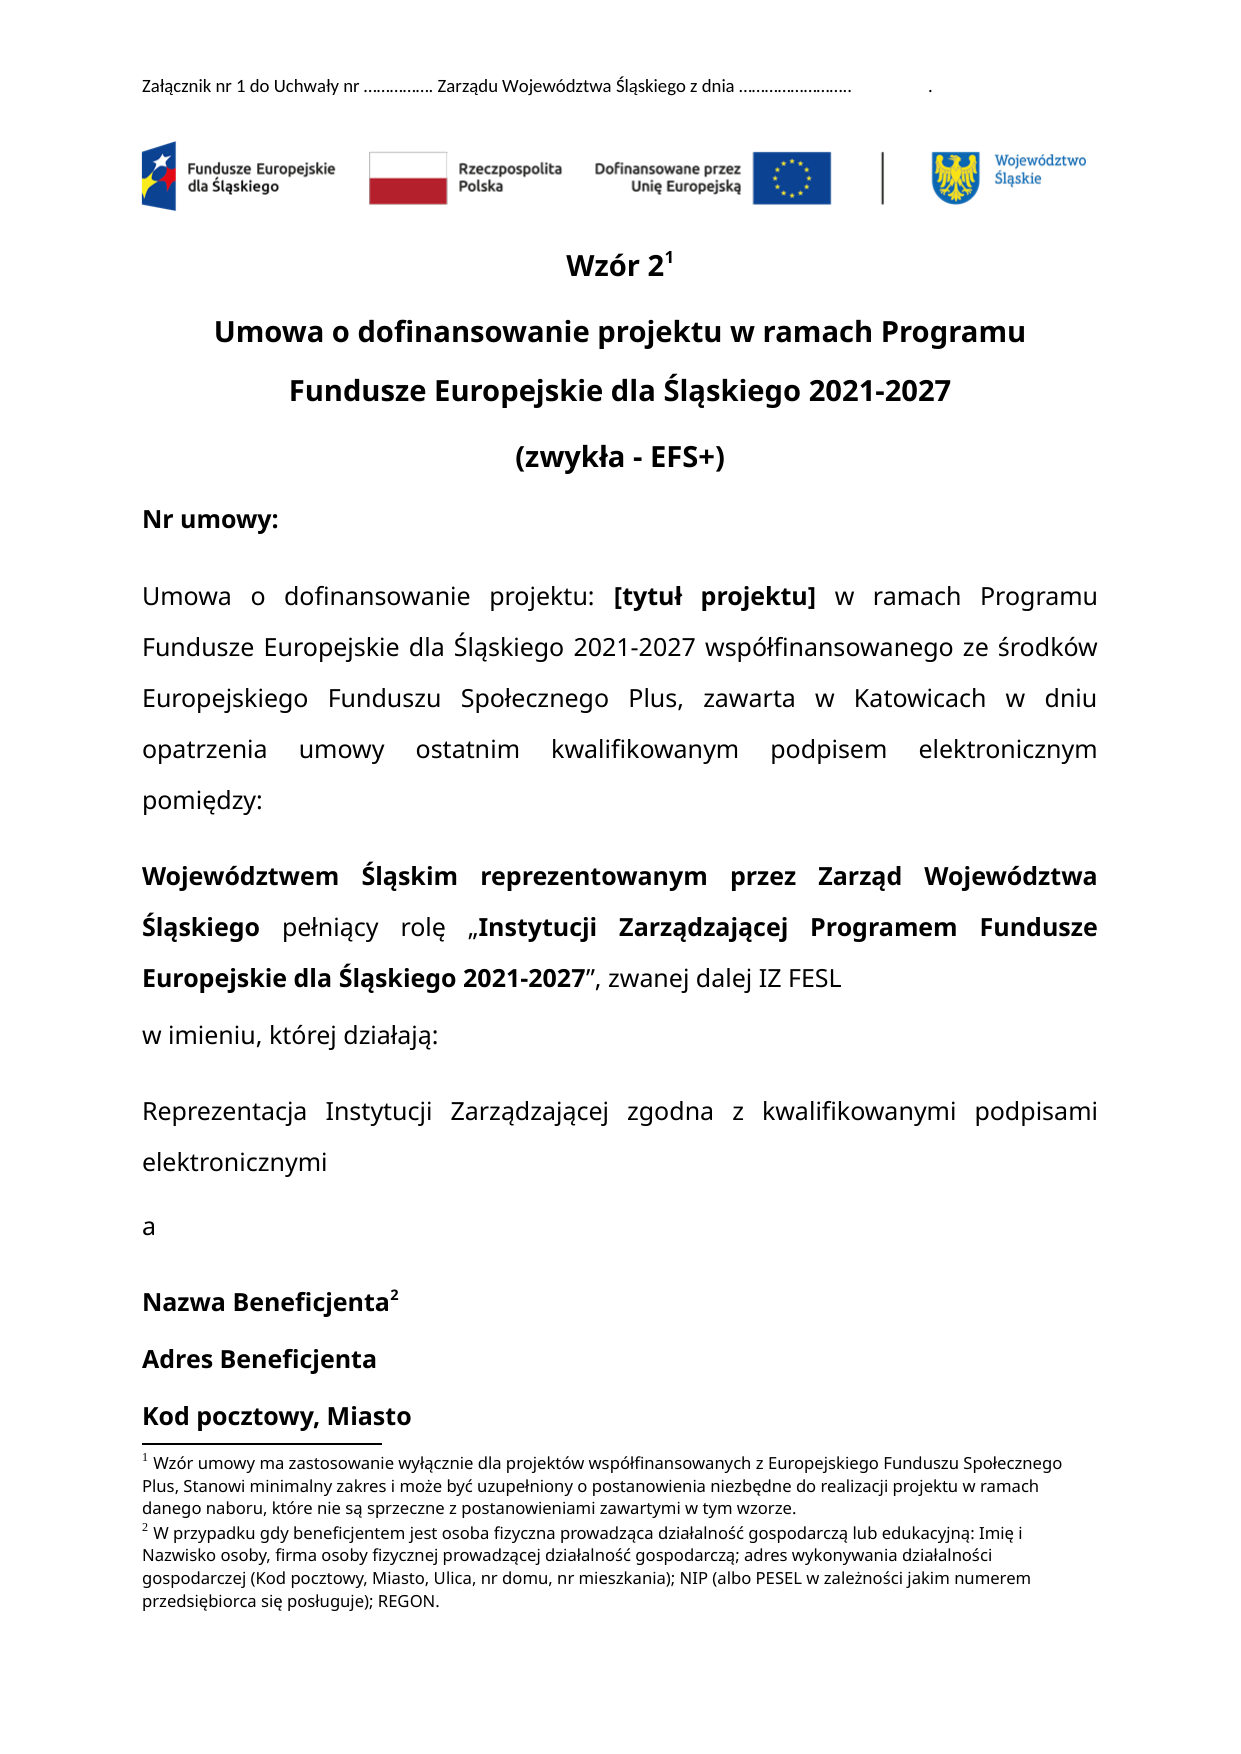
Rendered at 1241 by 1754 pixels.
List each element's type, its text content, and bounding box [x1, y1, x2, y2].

text Umowa o dofinansowanie projektu: [tytuł projektu] w ramach Programu Fundusze Europejskie dla Śląskiego 2021-2027 współfinansowanego ze środków Europejskiego Funduszu Społecznego Plus, zawarta w Katowicach w dniu opatrzenia umowy ostatnim kwalifikowanym podpisem elektronicznym pomiędzy: [142, 578, 1098, 816]
title Nr umowy: [142, 502, 1098, 536]
text Nazwa Beneficjenta [142, 1284, 1098, 1318]
text Województwem Śląskim reprezentowanym przez Zarząd Województwa Śląskiego pełniący rolę „Instytucji Zarządzającej Programem Fundusze Europejskie dla Śląskiego 2021-2027”, zwanej dalej IZ FESL [142, 858, 1098, 994]
title Wzór 2 [142, 246, 1098, 285]
text a [142, 1208, 1098, 1242]
text Adres Beneficjenta [142, 1342, 1098, 1376]
text w imieniu, której działają: [142, 1018, 1098, 1052]
title Umowa o dofinansowanie projektu w ramach Programu Fundusze Europejskie dla Śląskiego 2021-2027 [142, 311, 1098, 410]
picture [141, 141, 1086, 211]
title (zwykła - EFS+) [142, 436, 1098, 476]
text Kod pocztowy, Miasto [142, 1399, 1098, 1433]
text Reprezentacja Instytucji Zarządzającej zgodna z kwalifikowanymi podpisami elektronicznymi [142, 1094, 1098, 1179]
